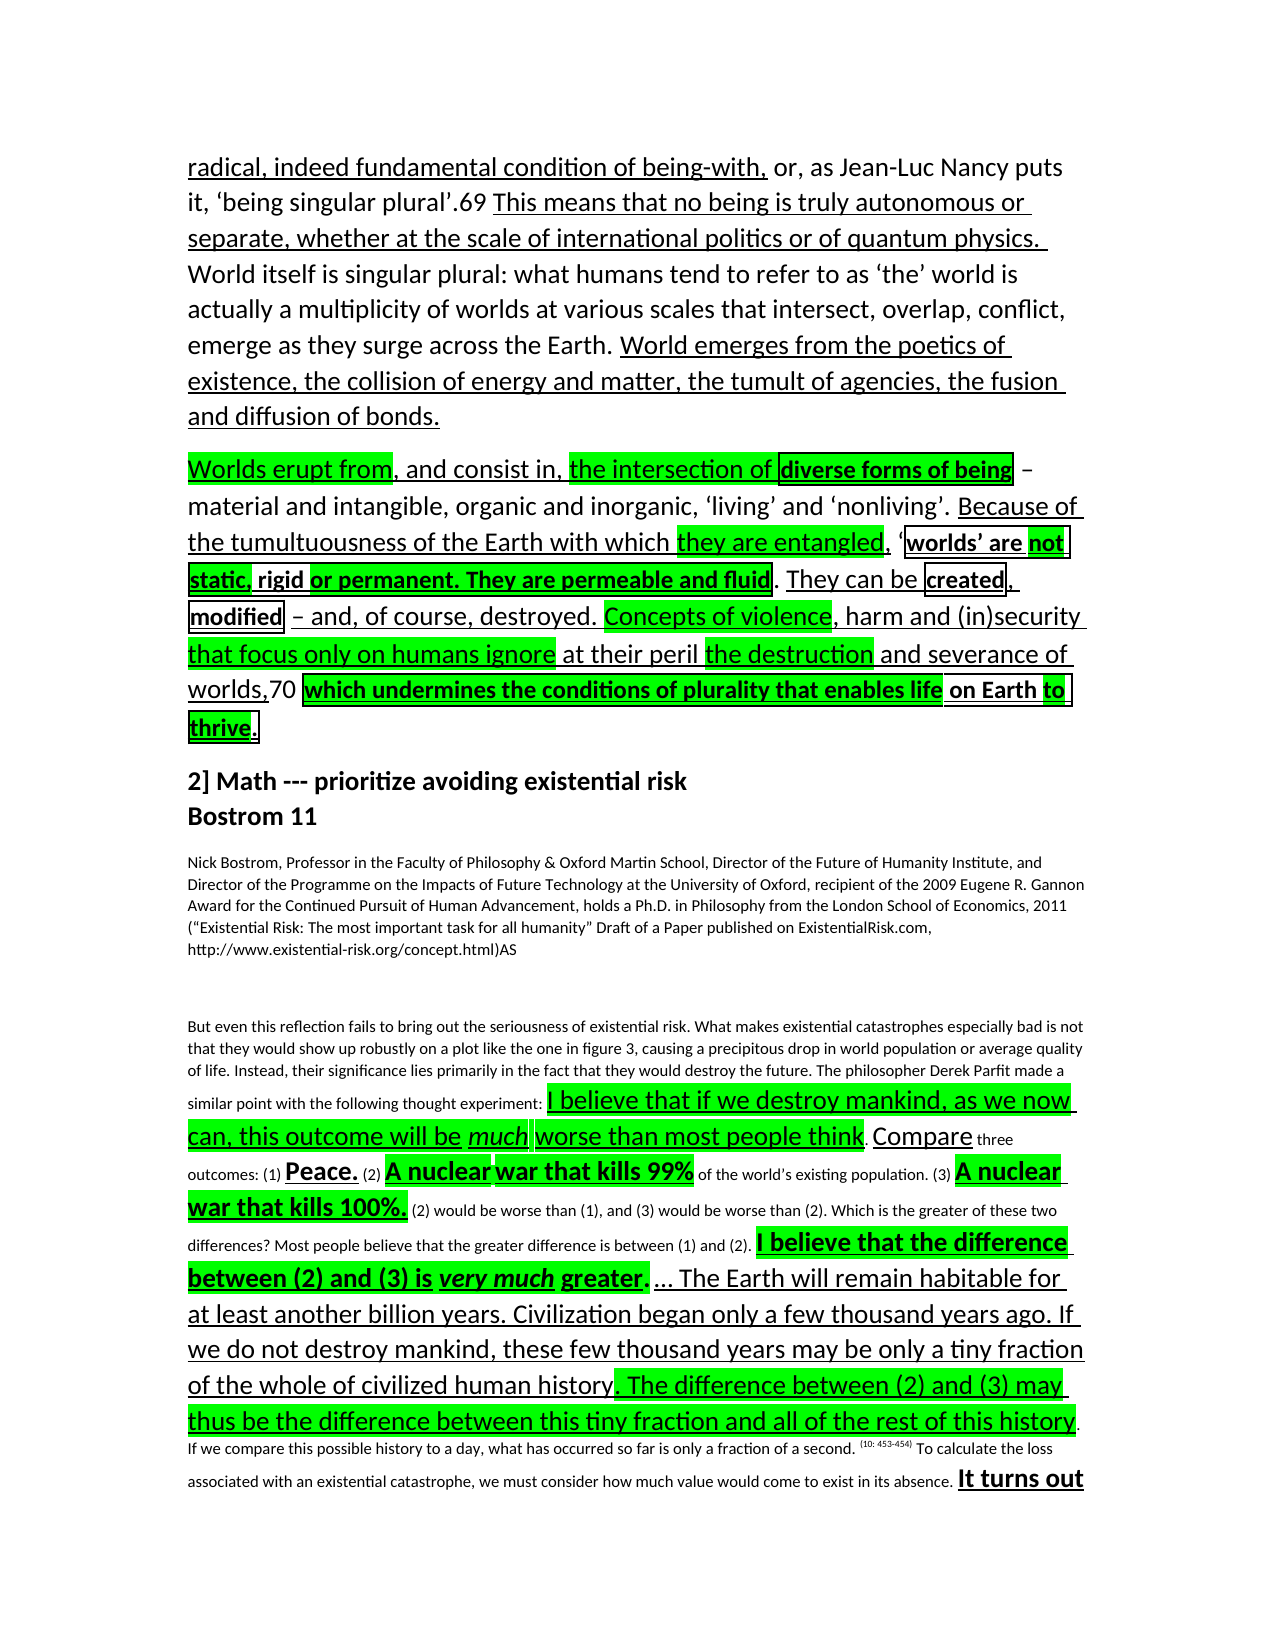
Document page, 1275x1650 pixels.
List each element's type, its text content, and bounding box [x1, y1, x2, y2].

subtitle 2] Math --- prioritize avoiding existential risk [187, 764, 1087, 797]
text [187, 1016, 1087, 1494]
text Nick Bostrom, Professor in the Faculty of Philosophy & Oxford Martin School, Director of the Future of Humanity Institute, and Director of the Programme on the Impacts of Future Technology at the University of Oxford, recipient of the 2009 Eugene R. Gannon Award for the Continued Pursuit of Human Advancement, holds a Ph.D. in Philosophy from the London School of Economics, 2011 (“Existential Risk: The most important task for all humanity” Draft of a Paper published on ExistentialRisk.com, http://www.existential-risk.org/concept.html)AS [187, 852, 1087, 960]
text Worlds erupt from, and consist in, the intersection of diverse forms of being – material and intangible, organic and inorganic, ‘living’ and ‘nonliving’. Because of the tumultuousness of the Earth with which they are entangled, ‘worlds’ are not static, rigid or permanent. They are permeable and fluid. They can be created, modified – and, of course, destroyed. Concepts of violence, harm and (in)security that focus only on humans ignore at their peril the destruction and severance of worlds,70 which undermines the conditions of plurality that enables life on Earth to thrive. [187, 452, 1087, 744]
text Bostrom 11 [187, 799, 1087, 833]
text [187, 150, 1087, 432]
